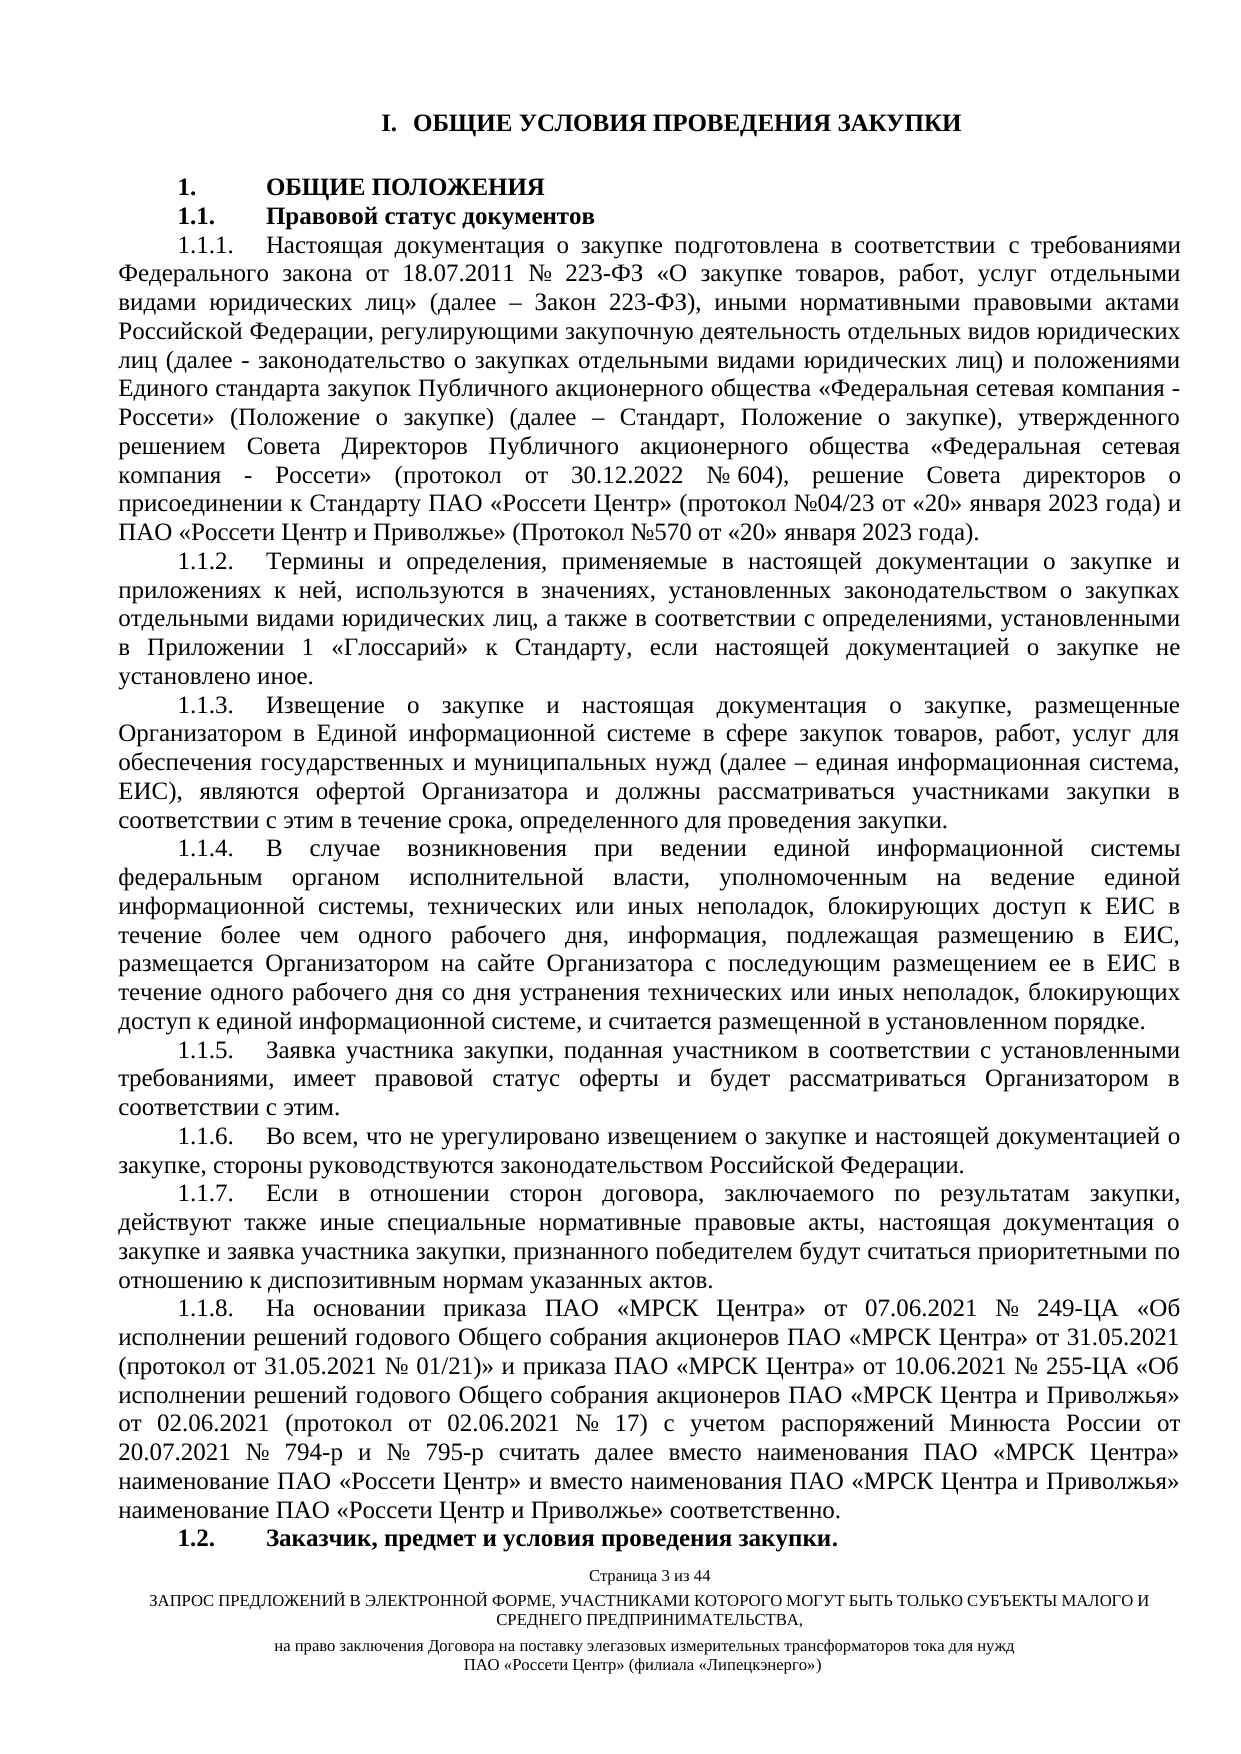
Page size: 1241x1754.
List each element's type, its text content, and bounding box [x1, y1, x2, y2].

list Настоящая документация о закупке подготовлена в соответствии с требованиями Федерального закона от 18.07.2011 № 223-ФЗ «О закупке товаров, работ, услуг отдельными видами юридических лиц» (далее – Закон 223-ФЗ), иными нормативными правовыми актами Российской Федерации, регулирующими закупочную деятельность отдельных видов юридических лиц (далее - законодательство о закупках отдельными видами юридических лиц) и положениями Единого стандарта закупок Публичного акционерного общества «Федеральная сетевая компания - Россети» (Положение о закупке) (далее – Стандарт, Положение о закупке), утвержденного решением Совета Директоров Публичного акционерного общества «Федеральная сетевая компания - Россети» (протокол от 30.12.2022 № 604), решение Совета директоров о присоединении к Стандарту ПАО «Россети Центр» (протокол №04/23 от «20» января 2023 года) и ПАО «Россети Центр и Приволжье» (Протокол №570 от «20» января 2023 года). [118, 230, 1181, 546]
list В случае возникновения при ведении единой информационной системы федеральным органом исполнительной власти, уполномоченным на ведение единой информационной системы, технических или иных неполадок, блокирующих доступ к ЕИС в течение более чем одного рабочего дня, информация, подлежащая размещению в ЕИС, размещается Организатором на сайте Организатора с последующим размещением ее в ЕИС в течение одного рабочего дня со дня устранения технических или иных неполадок, блокирующих доступ к единой информационной системе, и считается размещенной в установленном порядке. [118, 833, 1181, 1035]
subtitle Заказчик, предмет и условия проведения закупки. [118, 1523, 1181, 1552]
list Если в отношении сторон договора, заключаемого по результатам закупки, действуют также иные специальные нормативные правовые акты, настоящая документация о закупке и заявка участника закупки, признанного победителем будут считаться приоритетными по отношению к диспозитивным нормам указанных актов. [118, 1178, 1181, 1293]
subtitle ОБЩИЕ ПОЛОЖЕНИЯ [118, 172, 1181, 201]
list Термины и определения, применяемые в настоящей документации о закупке и приложениях к ней, используются в значениях, установленных законодательством о закупках отдельными видами юридических лиц, а также в соответствии с определениями, установленными в Приложении 1 «Глоссарий» к Стандарту, если настоящей документацией о закупке не установлено иное. [118, 546, 1181, 690]
list На основании приказа ПАО «МРСК Центра» от 07.06.2021 № 249-ЦА «Об исполнении решений годового Общего собрания акционеров ПАО «МРСК Центра» от 31.05.2021 (протокол от 31.05.2021 № 01/21)» и приказа ПАО «МРСК Центра» от 10.06.2021 № 255-ЦА «Об исполнении решений годового Общего собрания акционеров ПАО «МРСК Центра и Приволжья» от 02.06.2021 (протокол от 02.06.2021 № 17) с учетом распоряжений Минюста России от 20.07.2021 № 794-р и № 795-р считать далее вместо наименования ПАО «МРСК Центра» наименование ПАО «Россети Центр» и вместо наименования ПАО «МРСК Центра и Приволжья» наименование ПАО «Россети Центр и Приволжье» соответственно. [118, 1293, 1181, 1523]
list Извещение о закупке и настоящая документация о закупке, размещенные Организатором в Единой информационной системе в сфере закупок товаров, работ, услуг для обеспечения государственных и муниципальных нужд (далее – единая информационная система, ЕИС), являются офертой Организатора и должны рассматриваться участниками закупки в соответствии с этим в течение срока, определенного для проведения закупки. [118, 690, 1181, 833]
subtitle ОБЩИЕ УСЛОВИЯ ПРОВЕДЕНИЯ закупки [118, 108, 1181, 137]
list Во всем, что не урегулировано извещением о закупке и настоящей документацией о закупке, стороны руководствуются законодательством Российской Федерации. [118, 1121, 1181, 1178]
list Заявка участника закупки, поданная участником в соответствии с установленными требованиями, имеет правовой статус оферты и будет рассматриваться Организатором в соответствии с этим. [118, 1035, 1181, 1121]
subtitle Правовой статус документов [118, 201, 1181, 230]
